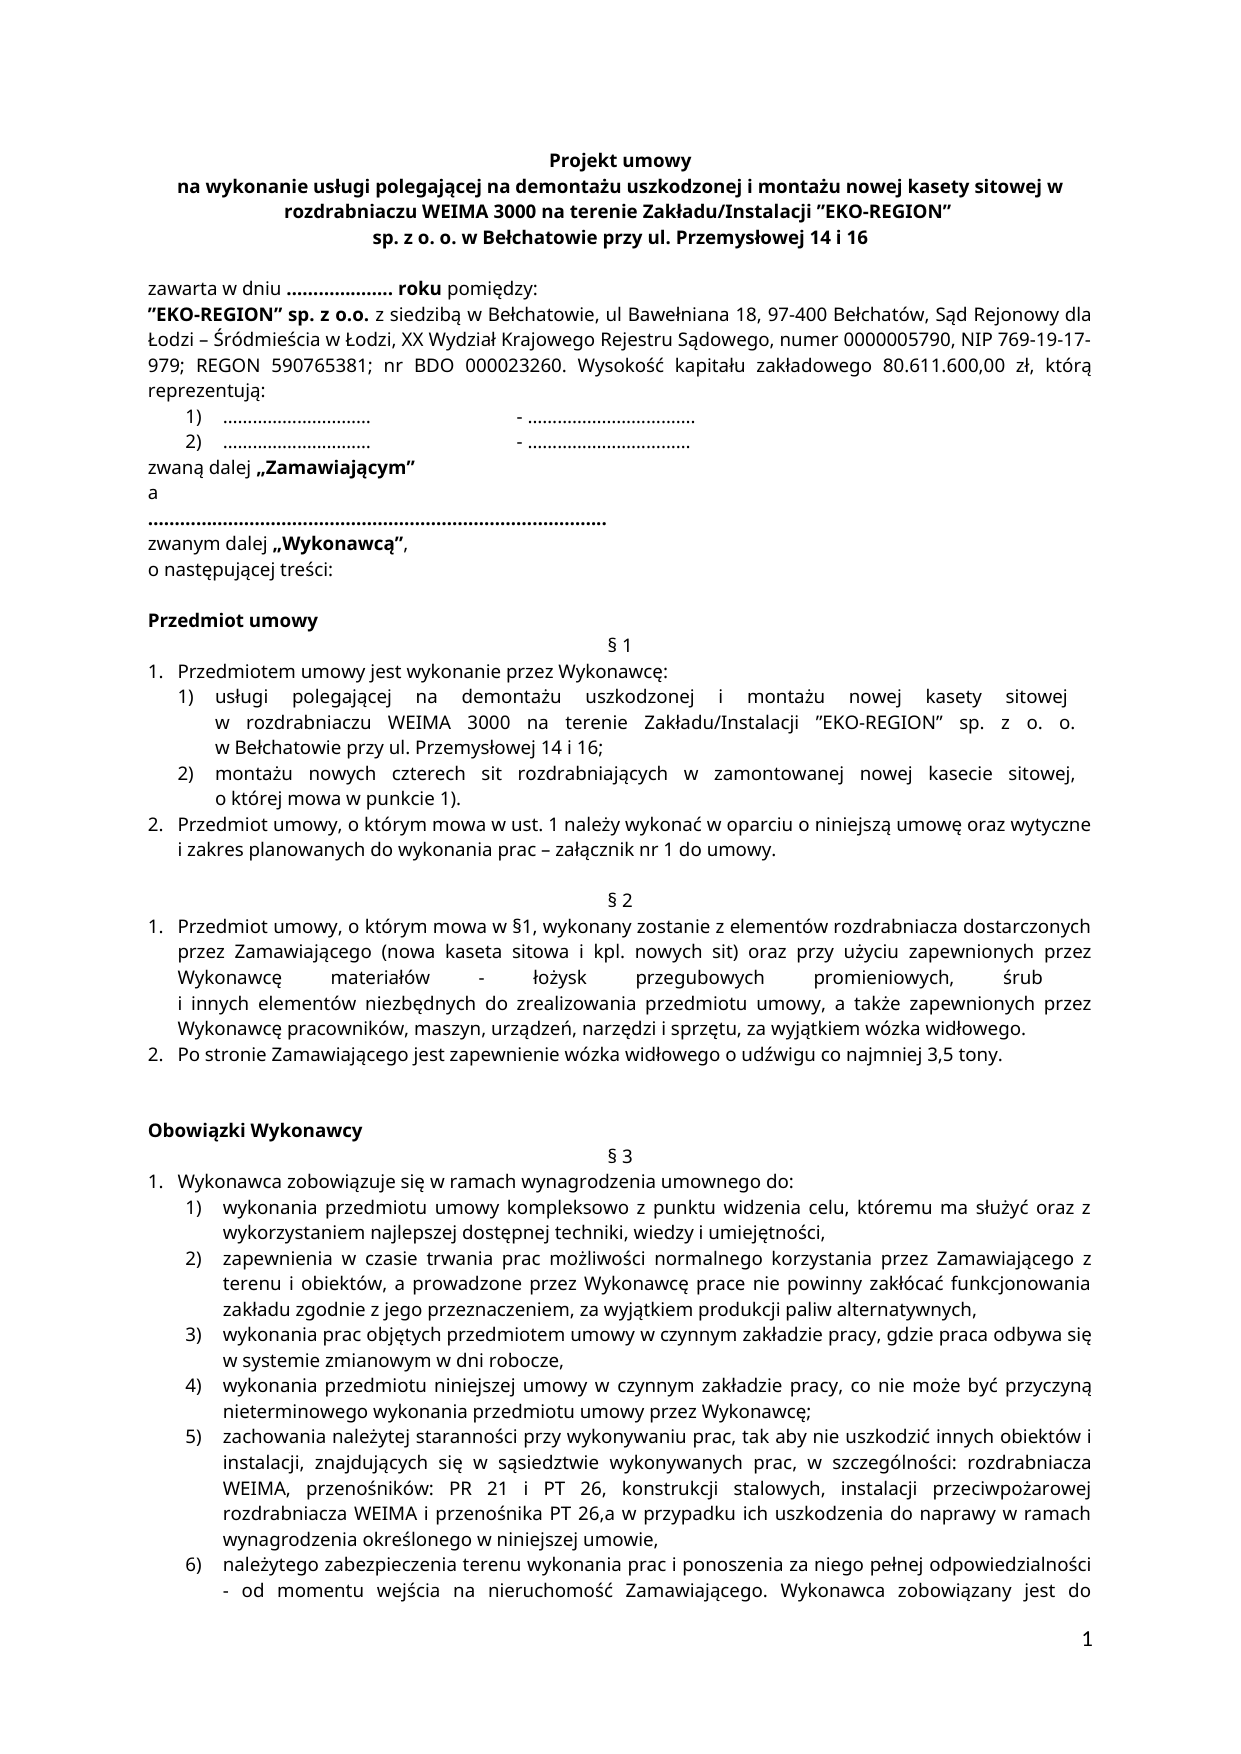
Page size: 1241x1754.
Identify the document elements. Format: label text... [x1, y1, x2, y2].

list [185, 1551, 1092, 1602]
text zawarta w dniu ……………….. roku pomiędzy: [148, 275, 1092, 301]
text a [148, 479, 1092, 505]
list Przedmiotem umowy jest wykonanie przez Wykonawcę: [148, 658, 1092, 684]
text Projekt umowy [148, 148, 1092, 173]
list zapewnienia w czasie trwania prac możliwości normalnego korzystania przez Zamawiającego z terenu i obiektów, a prowadzone przez Wykonawcę prace nie powinny zakłócać funkcjonowania zakładu zgodnie z jego przeznaczeniem, za wyjątkiem produkcji paliw alternatywnych, [185, 1245, 1092, 1322]
list Po stronie Zamawiającego jest zapewnienie wózka widłowego o udźwigu co najmniej 3,5 tony. [148, 1041, 1092, 1066]
text ………………………………………………………………………….. [148, 505, 1092, 531]
text na wykonanie usługi polegającej na demontażu uszkodzonej i montażu nowej kasety sitowej w rozdrabniaczu WEIMA 3000 na terenie Zakładu/Instalacji ”EKO-REGION” sp. z o. o. w Bełchatowie przy ul. Przemysłowej 14 i 16 [148, 173, 1092, 250]
list Przedmiot umowy, o którym mowa w §1, wykonany zostanie z elementów rozdrabniacza dostarczonych przez Zamawiającego (nowa kaseta sitowa i kpl. nowych sit) oraz przy użyciu zapewnionych przez Wykonawcę materiałów - łożysk przegubowych promieniowych, śrub i innych elementów niezbędnych do zrealizowania przedmiotu umowy, a także zapewnionych przez Wykonawcę pracowników, maszyn, urządzeń, narzędzi i sprzętu, za wyjątkiem wózka widłowego. [148, 913, 1092, 1041]
list ………………………… - ……………………………. [185, 403, 1092, 428]
text ”EKO-REGION” sp. z o.o. z siedzibą w Bełchatowie, ul Bawełniana 18, 97-400 Bełchatów, Sąd Rejonowy dla Łodzi – Śródmieścia w Łodzi, XX Wydział Krajowego Rejestru Sądowego, numer 0000005790, NIP 769-19-17-979; REGON 590765381; nr BDO 000023260. Wysokość kapitału zakładowego 80.611.600,00 zł, którą reprezentują: [148, 301, 1092, 403]
list zachowania należytej staranności przy wykonywaniu prac, tak aby nie uszkodzić innych obiektów i instalacji, znajdujących się w sąsiedztwie wykonywanych prac, w szczególności: rozdrabniacza WEIMA, przenośników: PR 21 i PT 26, konstrukcji stalowych, instalacji przeciwpożarowej rozdrabniacza WEIMA i przenośnika PT 26,a w przypadku ich uszkodzenia do naprawy w ramach wynagrodzenia określonego w niniejszej umowie, [185, 1424, 1092, 1551]
text § 1 [148, 633, 1092, 658]
text zwaną dalej „Zamawiającym” [148, 454, 1092, 479]
list wykonania przedmiotu niniejszej umowy w czynnym zakładzie pracy, co nie może być przyczyną nieterminowego wykonania przedmiotu umowy przez Wykonawcę; [185, 1373, 1092, 1424]
text Obowiązki Wykonawcy [148, 1117, 1092, 1143]
text § 3 [148, 1143, 1092, 1168]
list wykonania prac objętych przedmiotem umowy w czynnym zakładzie pracy, gdzie praca odbywa się w systemie zmianowym w dni robocze, [185, 1322, 1092, 1373]
list Wykonawca zobowiązuje się w ramach wynagrodzenia umownego do: [148, 1168, 1092, 1194]
list usługi polegającej na demontażu uszkodzonej i montażu nowej kasety sitowej w rozdrabniaczu WEIMA 3000 na terenie Zakładu/Instalacji ”EKO-REGION” sp. z o. o. w Bełchatowie przy ul. Przemysłowej 14 i 16; [177, 684, 1092, 760]
list montażu nowych czterech sit rozdrabniających w zamontowanej nowej kasecie sitowej, o której mowa w punkcie 1). [177, 760, 1092, 811]
list Przedmiot umowy, o którym mowa w ust. 1 należy wykonać w oparciu o niniejszą umowę oraz wytyczne i zakres planowanych do wykonania prac – załącznik nr 1 do umowy. [148, 811, 1092, 862]
text zwanym dalej „Wykonawcą”, [148, 531, 1092, 556]
list ………………………… - …………………………… [185, 428, 1092, 454]
text o następującej treści: [148, 556, 1092, 582]
text Przedmiot umowy [148, 607, 1092, 633]
text § 2 [148, 888, 1092, 913]
list wykonania przedmiotu umowy kompleksowo z punktu widzenia celu, któremu ma służyć oraz z wykorzystaniem najlepszej dostępnej techniki, wiedzy i umiejętności, [185, 1194, 1092, 1245]
